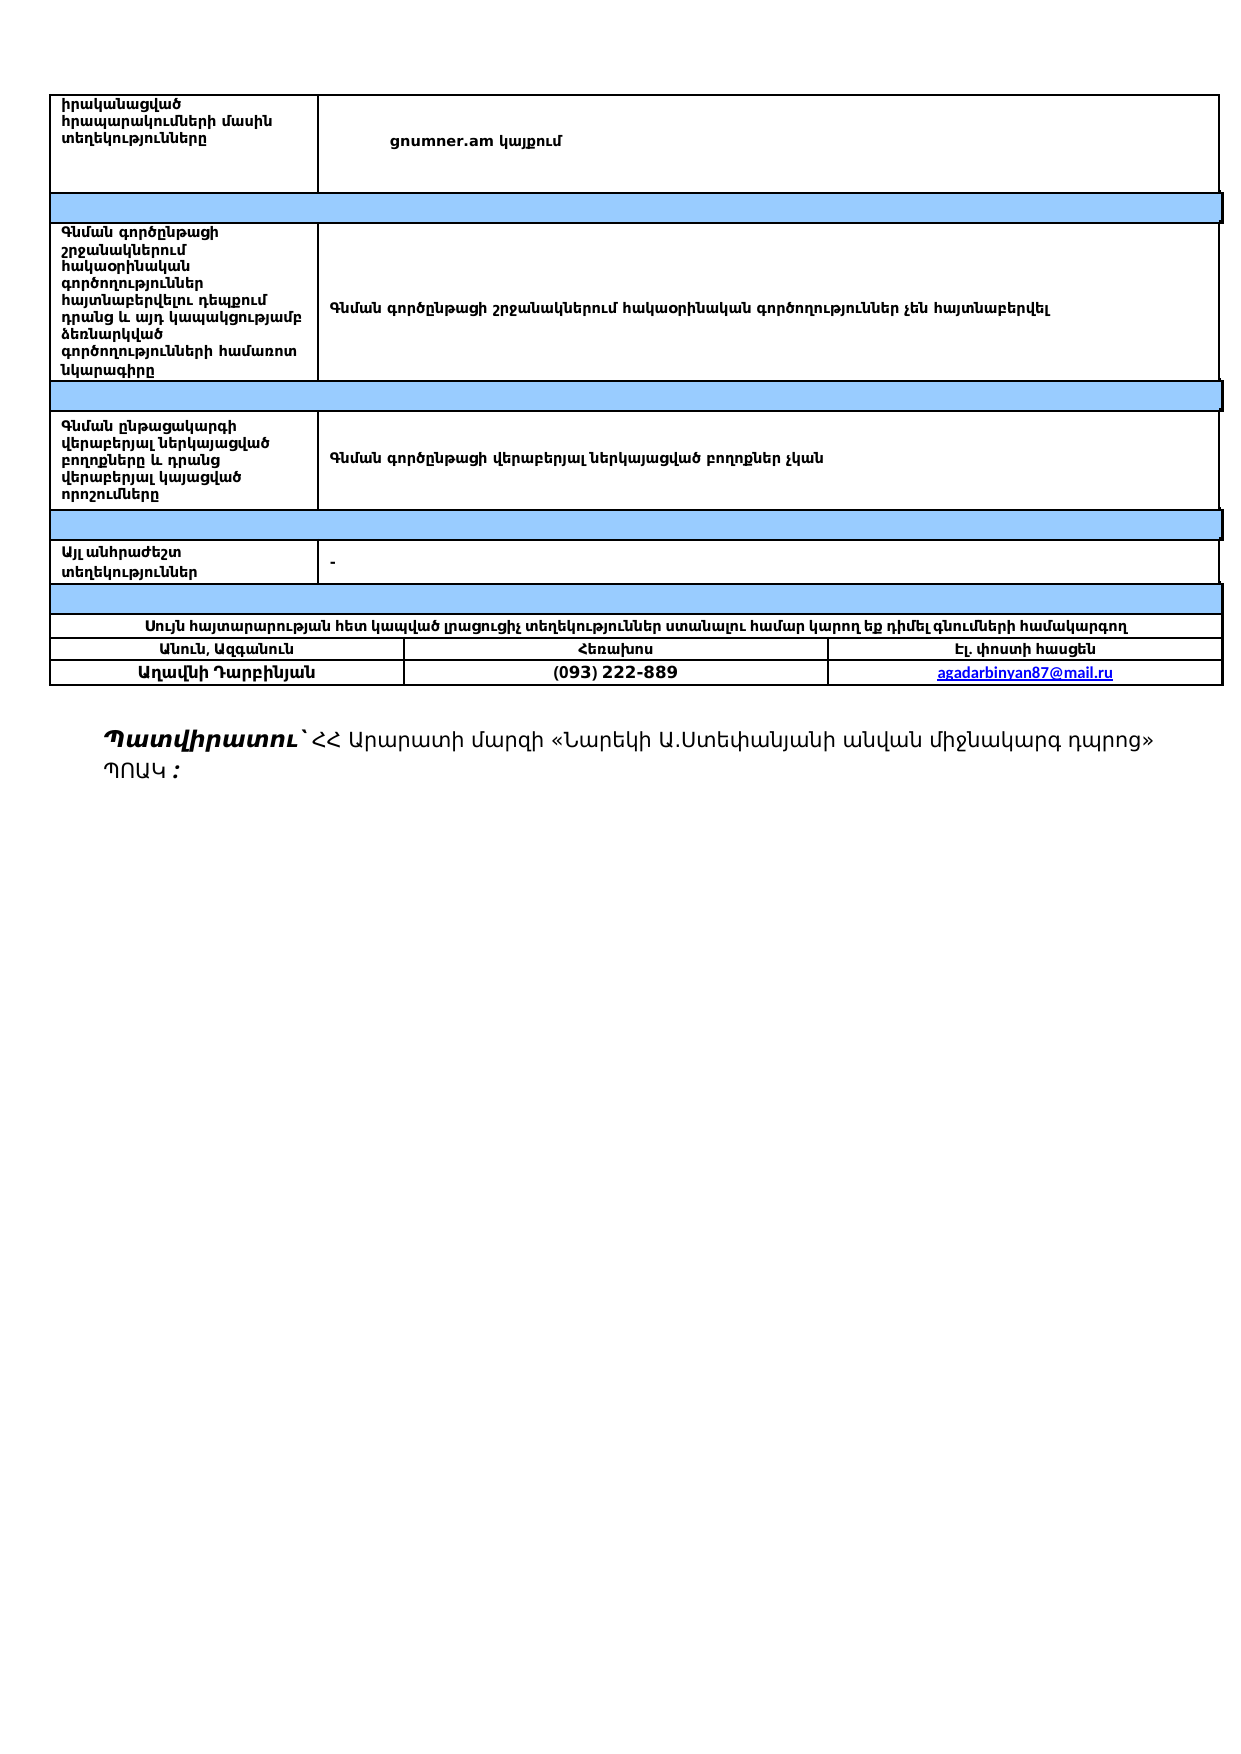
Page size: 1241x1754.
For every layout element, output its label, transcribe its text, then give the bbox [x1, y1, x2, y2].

table_cell [51, 194, 1221, 222]
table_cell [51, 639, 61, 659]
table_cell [51, 96, 317, 192]
table_cell Այլ անհրաժեշտ տեղեկություններ [51, 541, 317, 583]
table_cell [51, 511, 1221, 539]
table_cell - [319, 541, 1218, 583]
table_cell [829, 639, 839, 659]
table_cell Աղավնի Դարբինյան [51, 661, 403, 683]
table_cell Սույն հայտարարության հետ կապված լրացուցիչ տեղեկություններ ստանալու համար կարող եք դիմել գնումների համակարգող [51, 615, 1221, 637]
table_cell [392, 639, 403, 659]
table_cell agadarbinyan87@mail.ru [829, 661, 1221, 683]
table_cell (093) 222-889 [405, 661, 827, 683]
table_cell Գնման ընթացակարգի վերաբերյալ ներկայացված բողոքները և դրանց վերաբերյալ կայացված որոշումները [51, 412, 317, 509]
text Պատվիրատու` ՀՀ Արարատի մարզի «Նարեկի Ա.Ստեփանյանի անվան միջնակարգ դպրոց» ՊՈԱԿ : [103, 723, 1182, 786]
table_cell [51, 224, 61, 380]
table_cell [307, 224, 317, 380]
table_cell [51, 585, 1221, 613]
table_cell Գնման գործընթացի վերաբերյալ ներկայացված բողոքներ չկան [319, 412, 1218, 509]
table_cell [51, 382, 1221, 410]
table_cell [319, 96, 1218, 192]
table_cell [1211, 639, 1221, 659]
table_cell Գնման գործընթացի շրջանակներում հակաօրինական գործողություններ չեն հայտնաբերվել [319, 224, 1218, 380]
